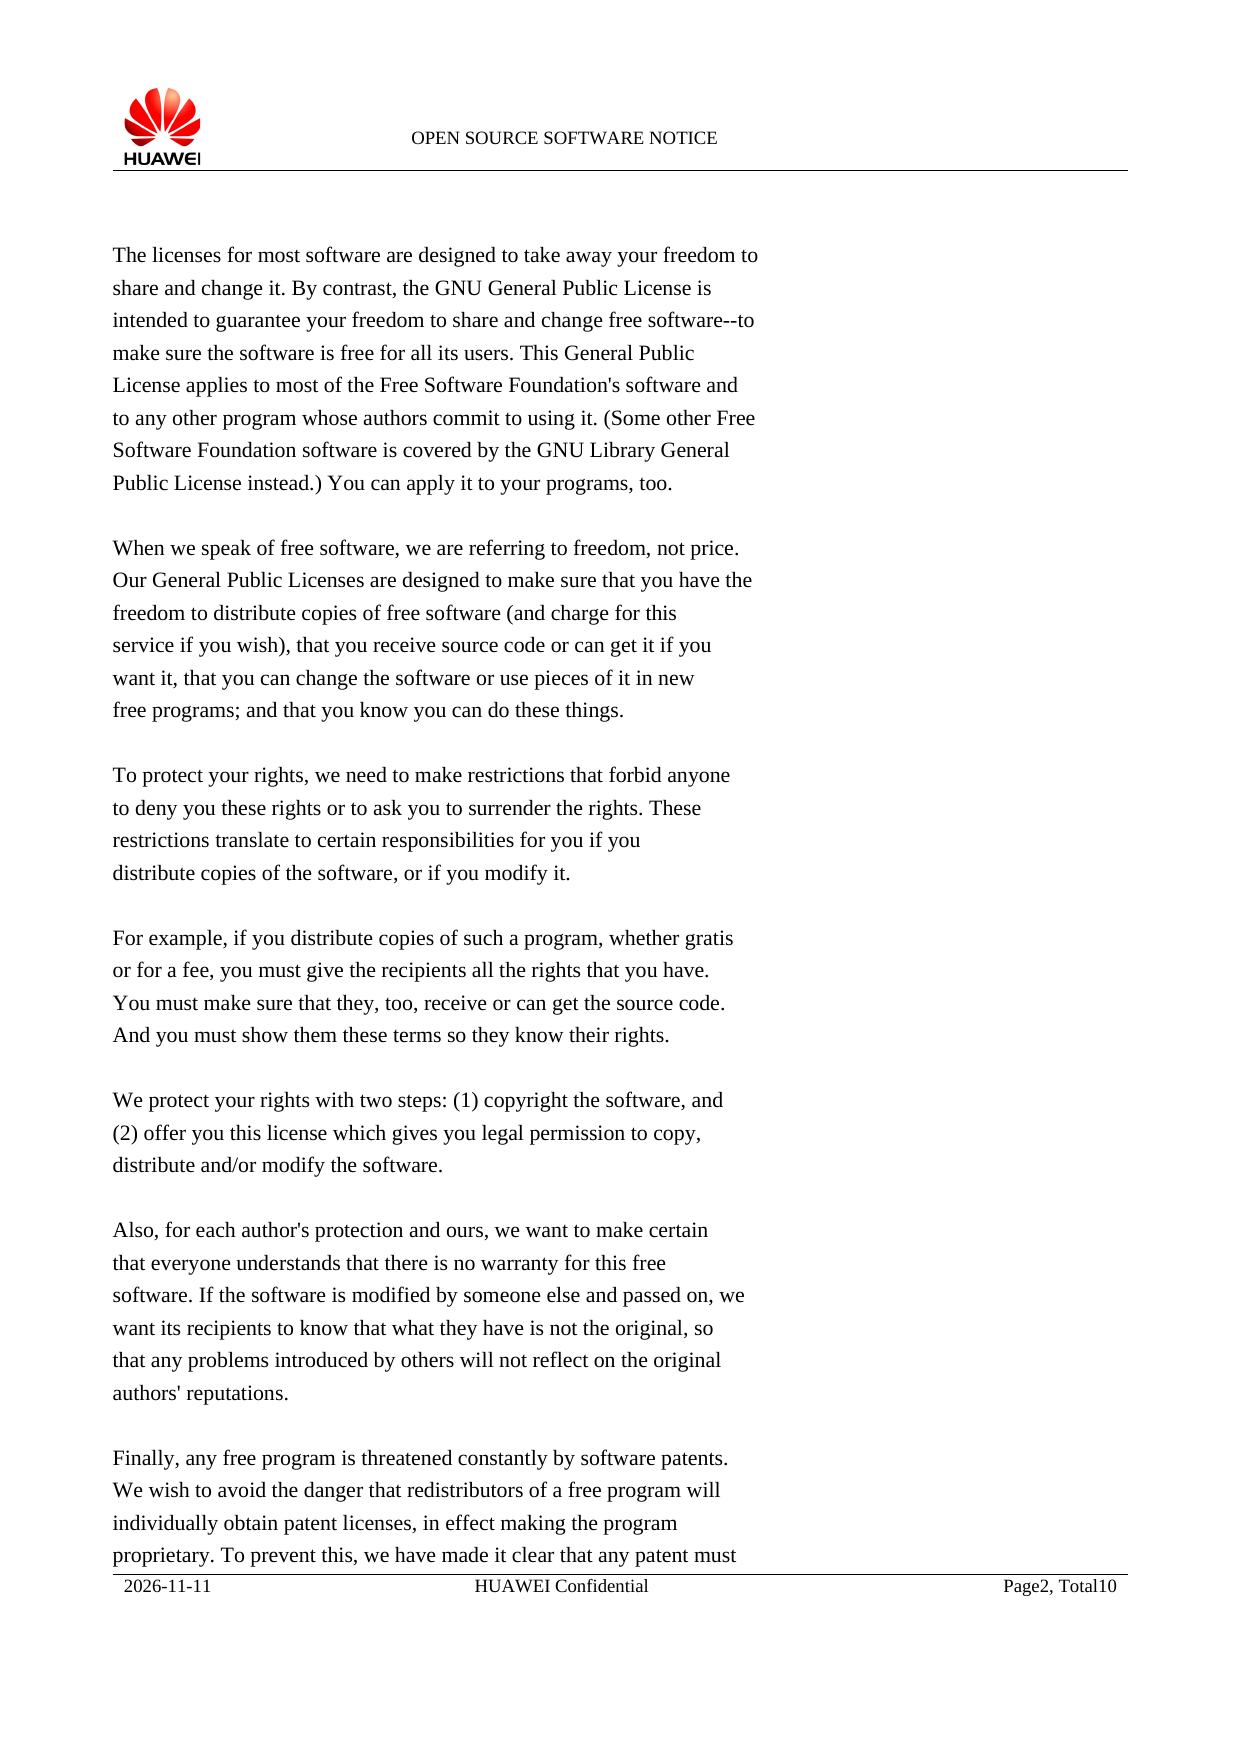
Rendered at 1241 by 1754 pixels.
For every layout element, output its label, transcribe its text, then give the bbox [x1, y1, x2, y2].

picture [124, 88, 201, 165]
